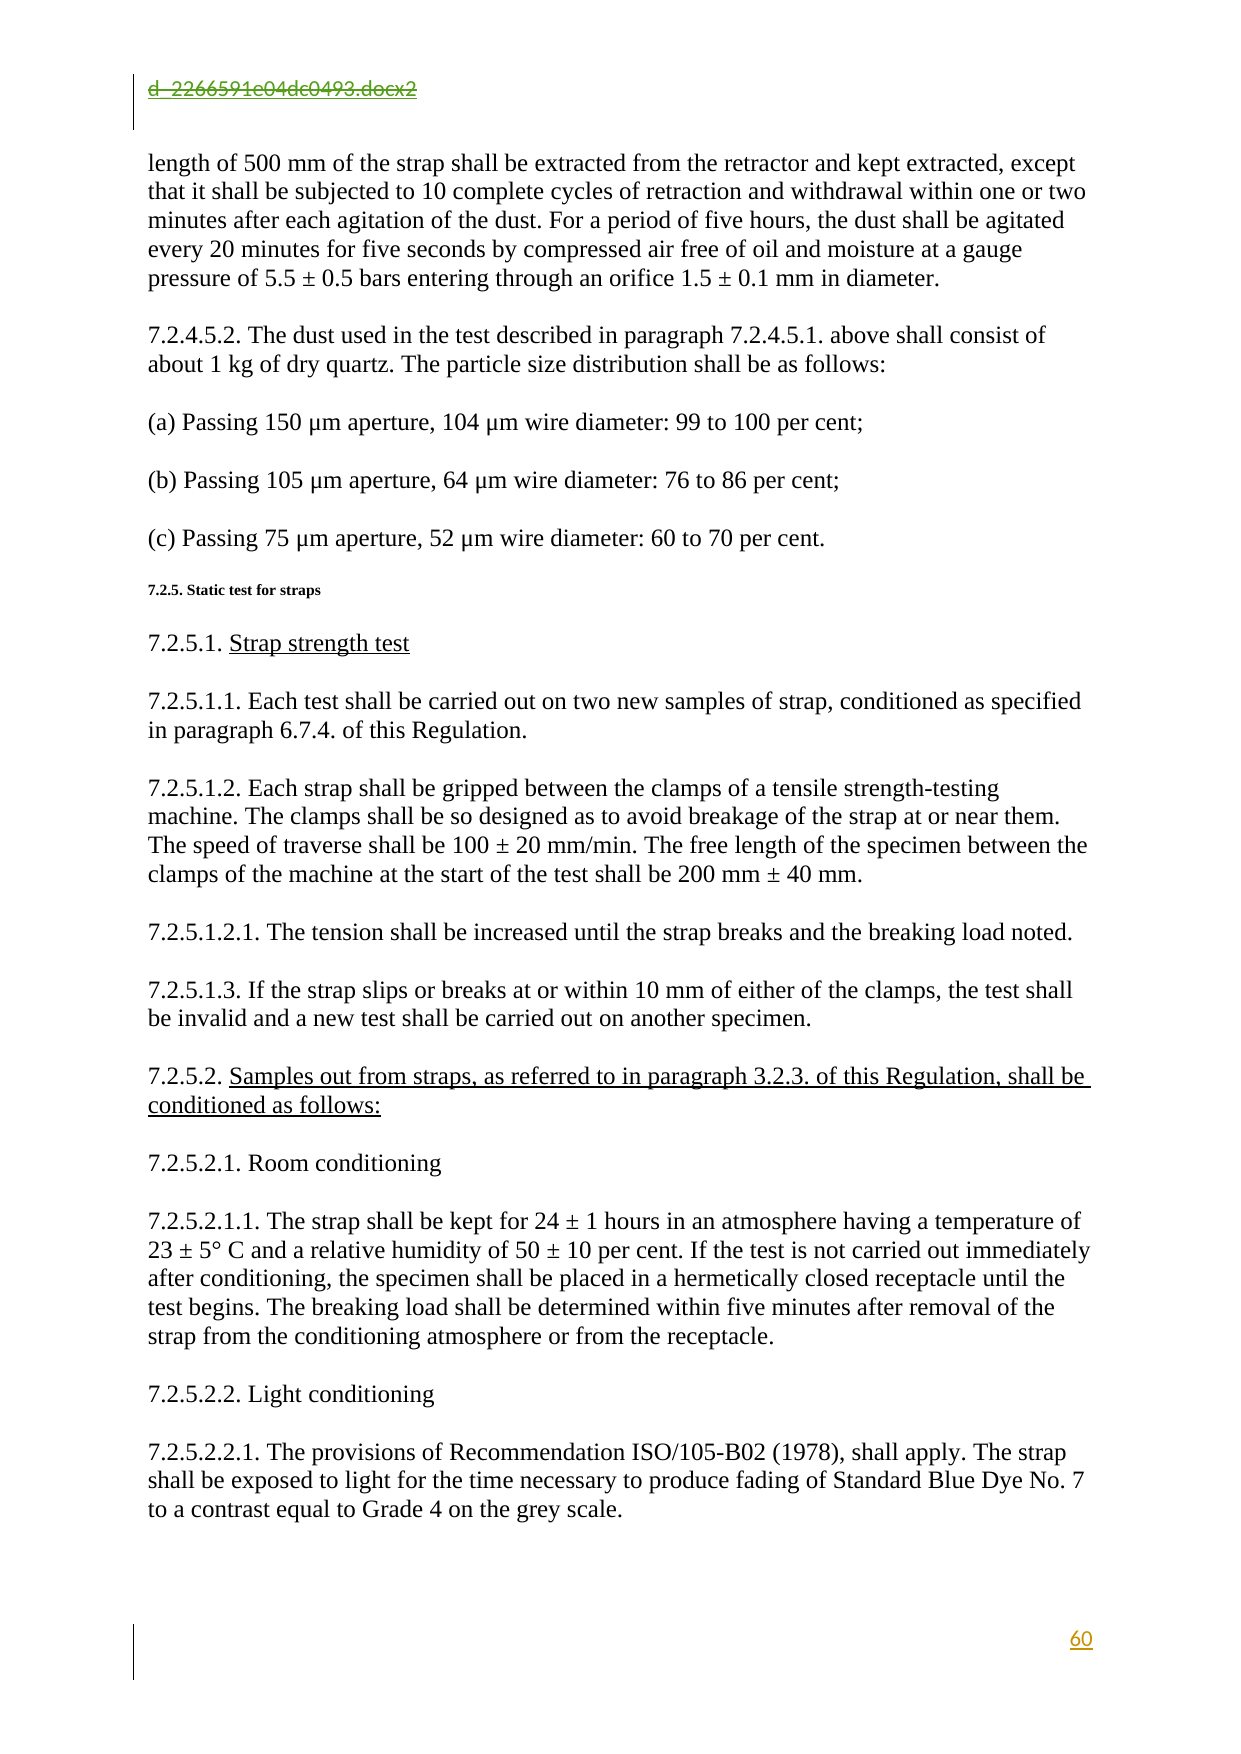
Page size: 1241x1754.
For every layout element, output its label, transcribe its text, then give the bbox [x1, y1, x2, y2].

text 7.2.5.1.1. Each test shall be carried out on two new samples of strap, conditioned as specified in paragraph 6.7.4. of this Regulation. [148, 686, 1092, 743]
text 7.2.5.1.3. If the strap slips or breaks at or within 10 mm of either of the clamps, the test shall be invalid and a new test shall be carried out on another specimen. [148, 975, 1092, 1032]
text 7.2.5.1. Strap strength test [148, 628, 1092, 657]
text 7.2.5.2.2.1. The provisions of Recommendation ISO/105-B02 (1978), shall apply. The strap shall be exposed to light for the time necessary to produce fading of Standard Blue Dye No. 7 to a contrast equal to Grade 4 on the grey scale. [148, 1437, 1092, 1523]
text 7.2.5.2.1.1. The strap shall be kept for 24 ± 1 hours in an atmosphere having a temperature of 23 ± 5° C and a relative humidity of 50 ± 10 per cent. If the test is not carried out immediately after conditioning, the specimen shall be placed in a hermetically closed receptacle until the test begins. The breaking load shall be determined within five minutes after removal of the strap from the conditioning atmosphere or from the receptacle. [148, 1206, 1092, 1350]
text 7.2.5.2.1. Room conditioning [148, 1148, 1092, 1177]
text 7.2.5.2. Samples out from straps, as referred to in paragraph 3.2.3. of this Regulation, shall be conditioned as follows: [148, 1061, 1092, 1119]
text (c) Passing 75 μm aperture, 52 μm wire diameter: 60 to 70 per cent. [148, 523, 1092, 552]
text 7.2.5.2.2. Light conditioning [148, 1379, 1092, 1408]
text 7.2.5. Static test for straps [148, 581, 1092, 599]
text 7.2.4.5.2. The dust used in the test described in paragraph 7.2.4.5.1. above shall consist of about 1 kg of dry quartz. The particle size distribution shall be as follows: [148, 321, 1092, 378]
text (b) Passing 105 μm aperture, 64 μm wire diameter: 76 to 86 per cent; [148, 465, 1092, 494]
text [148, 148, 1092, 291]
text 7.2.5.1.2. Each strap shall be gripped between the clamps of a tensile strength-testing machine. The clamps shall be so designed as to avoid breakage of the strap at or near them. The speed of traverse shall be 100 ± 20 mm/min. The free length of the specimen between the clamps of the machine at the start of the test shall be 200 mm ± 40 mm. [148, 773, 1092, 888]
text 7.2.5.1.2.1. The tension shall be increased until the strap breaks and the breaking load noted. [148, 917, 1092, 946]
text (a) Passing 150 μm aperture, 104 μm wire diameter: 99 to 100 per cent; [148, 407, 1092, 436]
